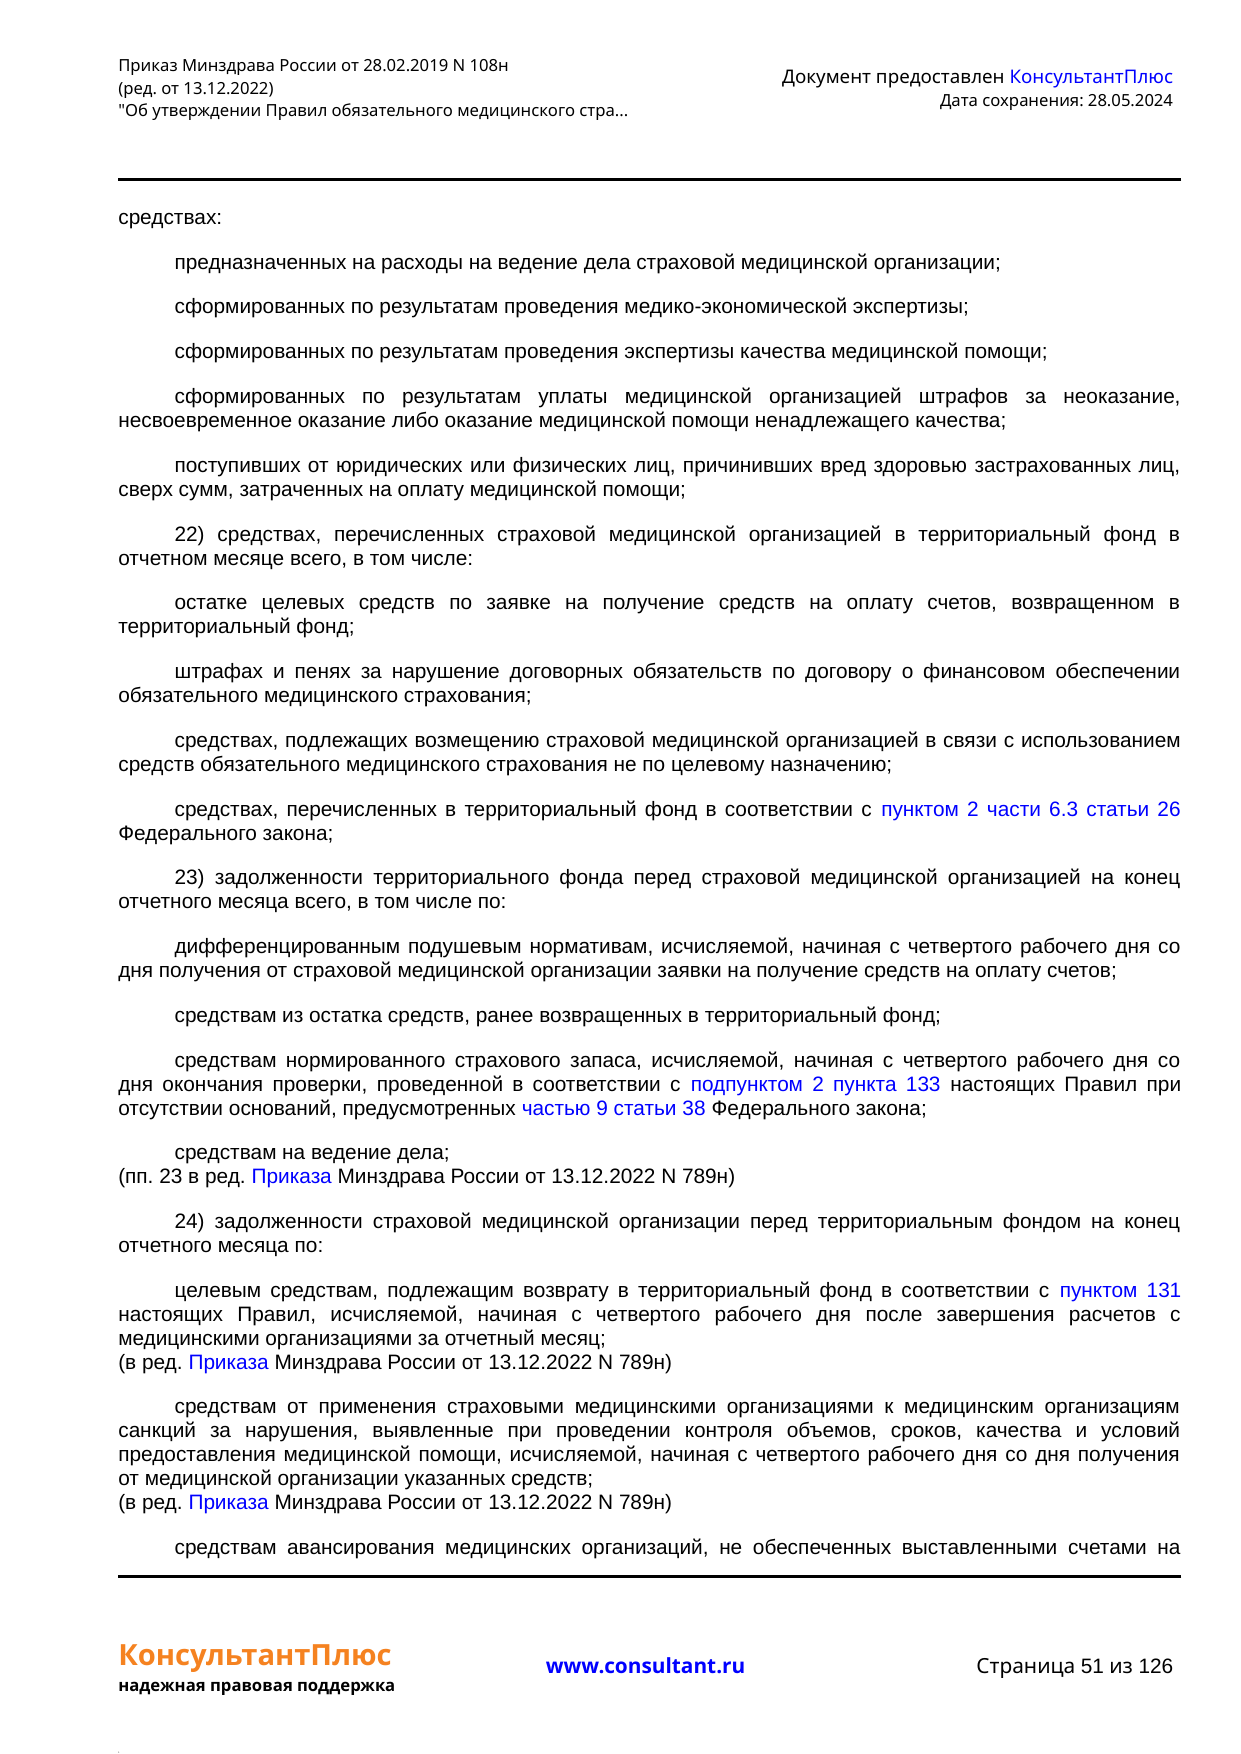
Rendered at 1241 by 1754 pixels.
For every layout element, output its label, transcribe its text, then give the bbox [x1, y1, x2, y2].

text сформированных по результатам проведения медико-экономической экспертизы; [118, 294, 1181, 318]
text дифференцированным подушевым нормативам, исчисляемой, начиная с четвертого рабочего дня со дня получения от страховой медицинской организации заявки на получение средств на оплату счетов; [118, 934, 1181, 982]
text поступивших от юридических или физических лиц, причинивших вред здоровью застрахованных лиц, сверх сумм, затраченных на оплату медицинской помощи; [118, 453, 1181, 501]
text штрафах и пенях за нарушение договорных обязательств по договору о финансовом обеспечении обязательного медицинского страхования; [118, 659, 1181, 707]
text предназначенных на расходы на ведение дела страховой медицинской организации; [118, 249, 1181, 273]
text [118, 205, 1181, 229]
text (в ред. Приказа Минздрава России от 13.12.2022 N 789н) [118, 1490, 1181, 1514]
text целевым средствам, подлежащим возврату в территориальный фонд в соответствии с пунктом 131 настоящих Правил, исчисляемой, начиная с четвертого рабочего дня после завершения расчетов с медицинскими организациями за отчетный месяц; [118, 1278, 1181, 1349]
text средствам нормированного страхового запаса, исчисляемой, начиная с четвертого рабочего дня со дня окончания проверки, проведенной в соответствии с подпунктом 2 пункта 133 настоящих Правил при отсутствии оснований, предусмотренных частью 9 статьи 38 Федерального закона; [118, 1047, 1181, 1119]
text средствах, подлежащих возмещению страховой медицинской организацией в связи с использованием средств обязательного медицинского страхования не по целевому назначению; [118, 728, 1181, 776]
text остатке целевых средств по заявке на получение средств на оплату счетов, возвращенном в территориальный фонд; [118, 590, 1181, 638]
text сформированных по результатам проведения экспертизы качества медицинской помощи; [118, 339, 1181, 363]
text 23) задолженности территориального фонда перед страховой медицинской организацией на конец отчетного месяца всего, в том числе по: [118, 865, 1181, 913]
text средствам на ведение дела; [118, 1140, 1181, 1164]
text (в ред. Приказа Минздрава России от 13.12.2022 N 789н) [118, 1349, 1181, 1373]
text (пп. 23 в ред. Приказа Минздрава России от 13.12.2022 N 789н) [118, 1164, 1181, 1188]
text средствах, перечисленных в территориальный фонд в соответствии с пунктом 2 части 6.3 статьи 26 Федерального закона; [118, 796, 1181, 844]
text средствам от применения страховыми медицинскими организациями к медицинским организациям санкций за нарушения, выявленные при проведении контроля объемов, сроков, качества и условий предоставления медицинской помощи, исчисляемой, начиная с четвертого рабочего дня со дня получения от медицинской организации указанных средств; [118, 1394, 1181, 1490]
text сформированных по результатам уплаты медицинской организацией штрафов за неоказание, несвоевременное оказание либо оказание медицинской помощи ненадлежащего качества; [118, 384, 1181, 432]
text средствам из остатка средств, ранее возвращенных в территориальный фонд; [118, 1003, 1181, 1027]
text 22) средствах, перечисленных страховой медицинской организацией в территориальный фонд в отчетном месяце всего, в том числе: [118, 521, 1181, 569]
text 24) задолженности страховой медицинской организации перед территориальным фондом на конец отчетного месяца по: [118, 1209, 1181, 1257]
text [118, 1535, 1181, 1559]
